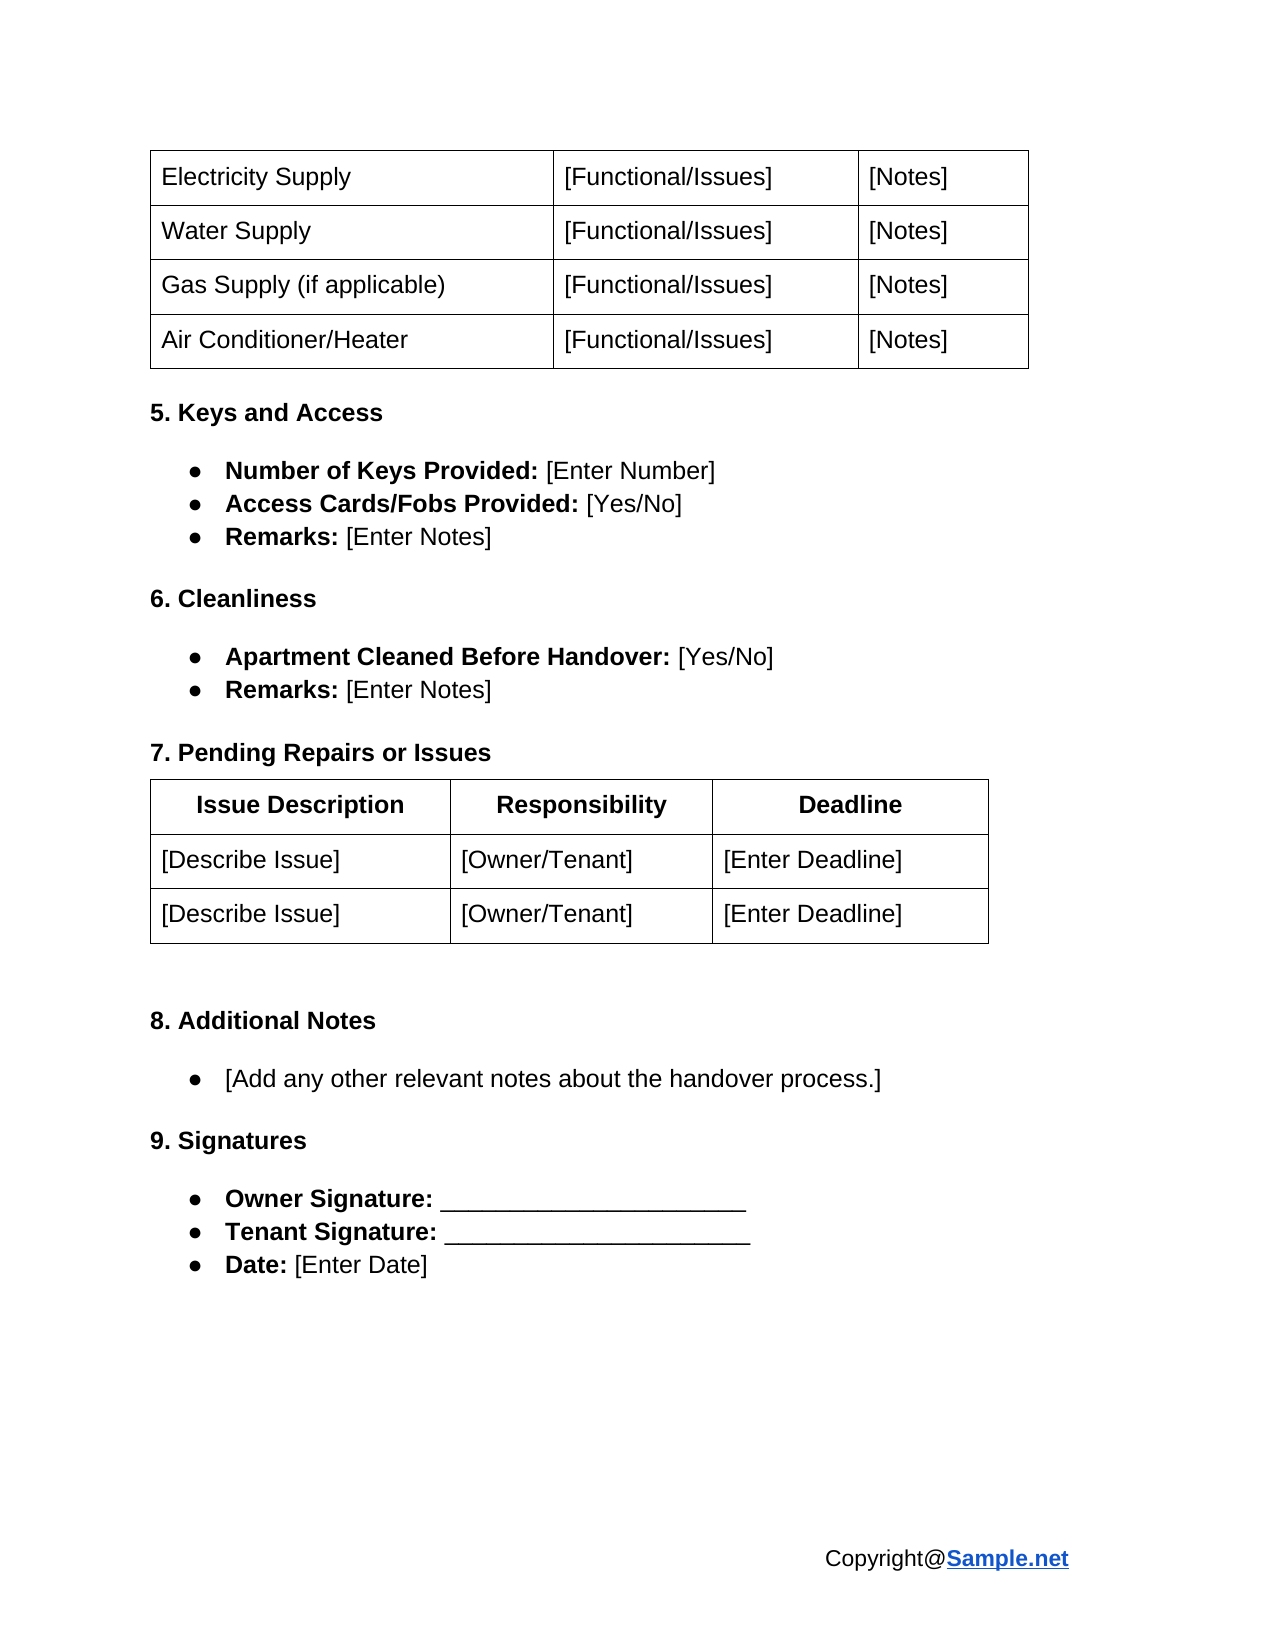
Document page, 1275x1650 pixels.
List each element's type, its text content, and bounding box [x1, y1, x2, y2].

table_cell [Owner/Tenant] [451, 835, 712, 888]
table_cell Water Supply [151, 206, 553, 259]
subtitle 8. Additional Notes [150, 1006, 1125, 1034]
table_cell [Notes] [859, 315, 1028, 368]
table_cell [Enter Deadline] [713, 889, 988, 942]
table_cell [Describe Issue] [151, 889, 450, 942]
table_cell Air Conditioner/Heater [151, 315, 553, 368]
table_header Responsibility [451, 780, 712, 833]
list Tenant Signature: ______________________ [187, 1217, 1125, 1246]
list Remarks: [Enter Notes] [187, 522, 1125, 551]
subtitle 9. Signatures [150, 1126, 1125, 1154]
table_cell [Notes] [859, 260, 1028, 313]
table_header Deadline [713, 780, 988, 833]
subtitle 5. Keys and Access [150, 398, 1125, 427]
list Remarks: [Enter Notes] [187, 675, 1125, 704]
table_cell [Enter Deadline] [713, 835, 988, 888]
table_header Issue Description [151, 780, 450, 833]
table_cell [Functional/Issues] [554, 206, 858, 259]
list Date: [Enter Date] [187, 1250, 1125, 1279]
table_cell Gas Supply (if applicable) [151, 260, 553, 313]
list Owner Signature: ______________________ [187, 1184, 1125, 1213]
table_cell Electricity Supply [151, 151, 553, 204]
list Number of Keys Provided: [Enter Number] [187, 456, 1125, 485]
subtitle 7. Pending Repairs or Issues [150, 738, 1125, 766]
list Access Cards/Fobs Provided: [Yes/No] [187, 489, 1125, 518]
table_cell [Notes] [859, 206, 1028, 259]
table_cell [Functional/Issues] [554, 260, 858, 313]
table_cell [Notes] [859, 151, 1028, 204]
table_cell [Functional/Issues] [554, 151, 858, 204]
list [Add any other relevant notes about the handover process.] [187, 1064, 1125, 1092]
table_cell [Describe Issue] [151, 835, 450, 888]
table_cell [Owner/Tenant] [451, 889, 712, 942]
list Apartment Cleaned Before Handover: [Yes/No] [187, 642, 1125, 671]
table_cell [Functional/Issues] [554, 315, 858, 368]
subtitle 6. Cleanliness [150, 584, 1125, 613]
